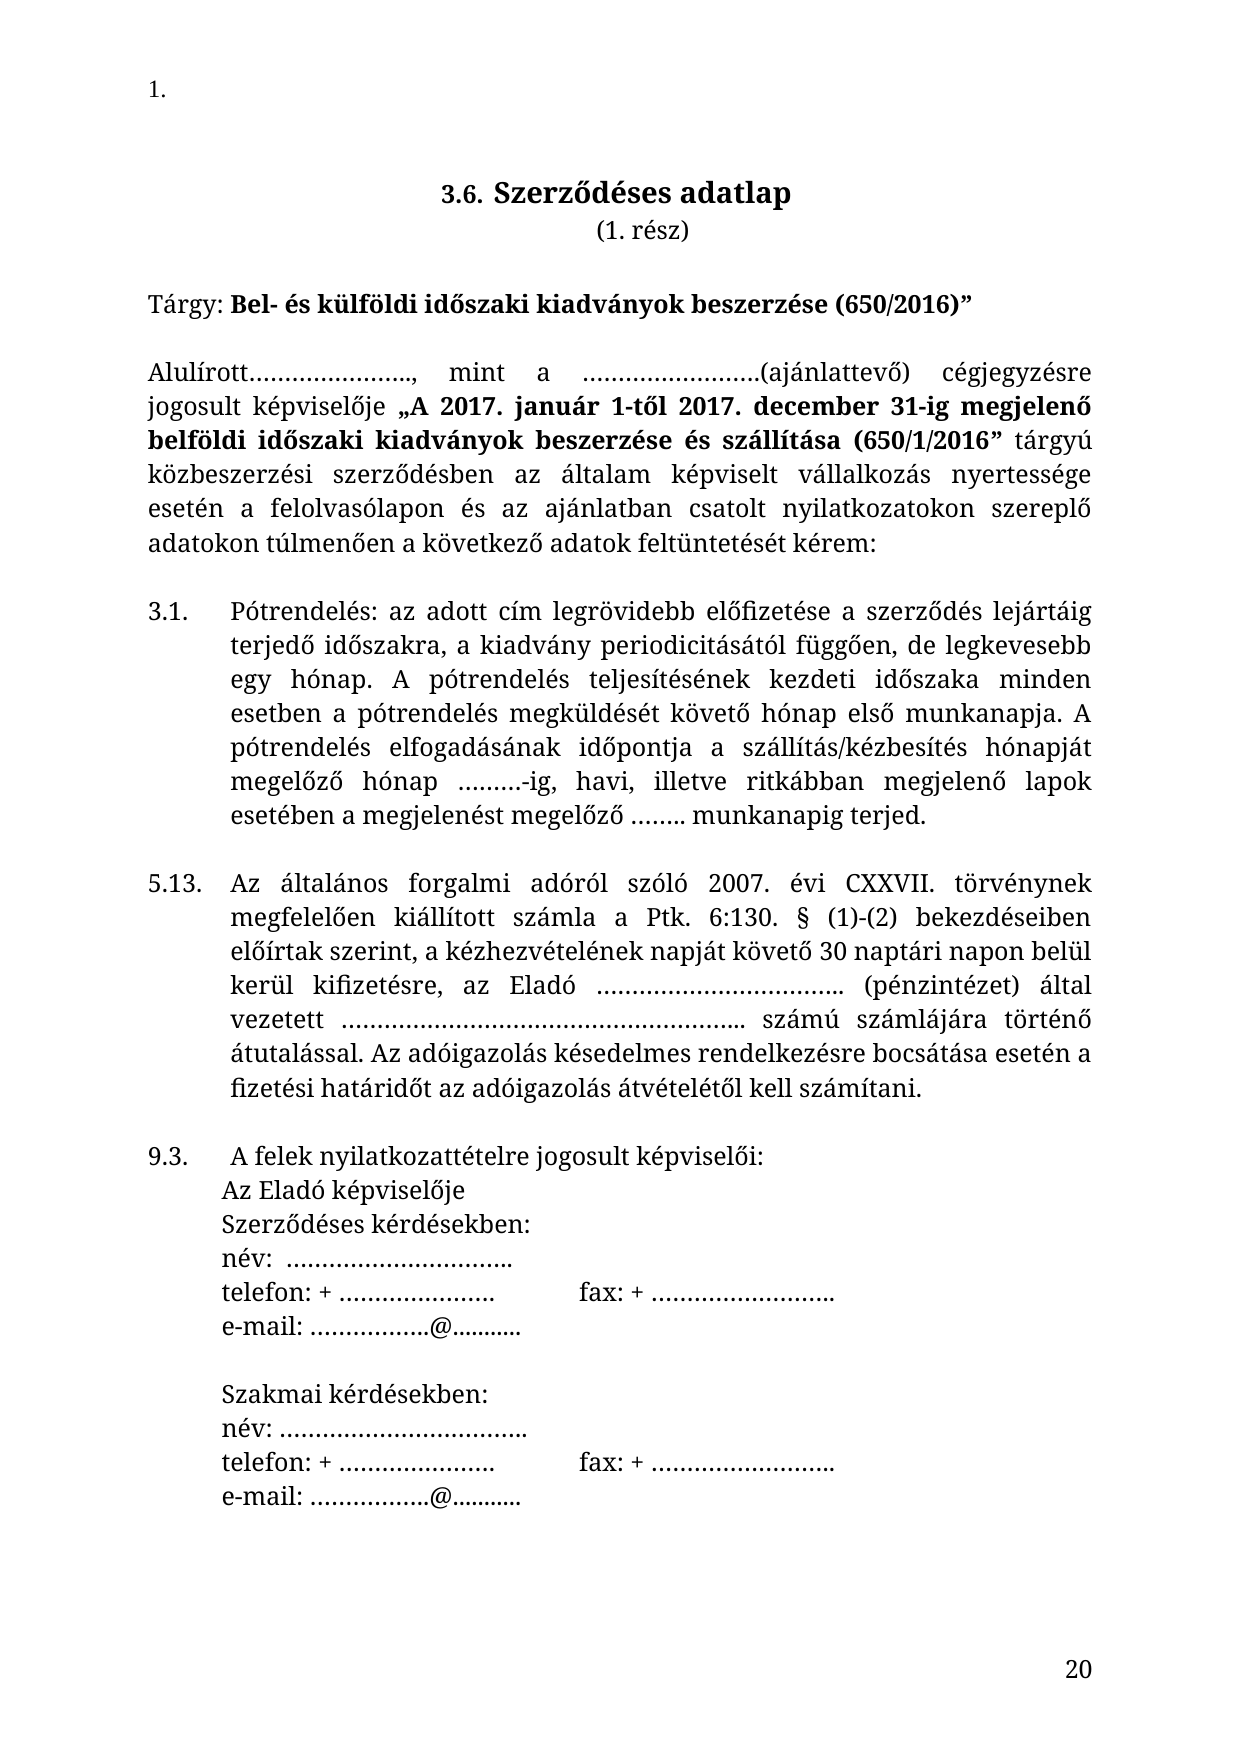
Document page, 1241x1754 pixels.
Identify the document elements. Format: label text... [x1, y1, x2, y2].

list 5.13. Az általános forgalmi adóról szóló 2007. évi CXXVII. törvénynek megfelelően kiállított számla a Ptk. 6:130. § (1)-(2) bekezdéseiben előírtak szerint, a kézhezvételének napját követő 30 naptári napon belül kerül kifizetésre, az Eladó …………………………….. (pénzintézet) által vezetett ………………………………………………... számú számlájára történő átutalással. Az adóigazolás késedelmes rendelkezésre bocsátása esetén a fizetési határidőt az adóigazolás átvételétől kell számítani. [148, 866, 1092, 1104]
text Tárgy: Bel- és külföldi időszaki kiadványok beszerzése (650/2016)” [148, 287, 1092, 321]
list 3.1. Pótrendelés: az adott cím legrövidebb előfizetése a szerződés lejártáig terjedő időszakra, a kiadvány periodicitásától függően, de legkevesebb egy hónap. A pótrendelés teljesítésének kezdeti időszaka minden esetben a pótrendelés megküldését követő hónap első munkanapja. A pótrendelés elfogadásának időpontja a szállítás/kézbesítés hónapját megelőző hónap ………-ig, havi, illetve ritkábban megjelenő lapok esetében a megjelenést megelőző …….. munkanapig terjed. [148, 593, 1092, 832]
text e-mail: ……………..@........... [221, 1479, 1092, 1513]
text név: ………………………….. [221, 1241, 1092, 1274]
text telefon: + …………………. fax: + …………………….. [221, 1445, 1092, 1479]
text e-mail: ……………..@........... [221, 1309, 1092, 1343]
text Alulírott………………….., mint a …………………….(ajánlattevő) cégjegyzésre jogosult képviselője „A 2017. január 1-től 2017. december 31-ig megjelenő belföldi időszaki kiadványok beszerzése és szállítása (650/1/2016” tárgyú közbeszerzési szerződésben az általam képviselt vállalkozás nyertessége esetén a felolvasólapon és az ajánlatban csatolt nyilatkozatokon szereplő adatokon túlmenően a következő adatok feltüntetését kérem: [148, 355, 1092, 559]
text Szerződéses kérdésekben: [221, 1206, 1092, 1241]
subtitle Szerződéses adatlap (1. rész) [148, 173, 1092, 246]
text Az Eladó képviselője [221, 1172, 1092, 1206]
text telefon: + …………………. fax: + …………………….. [221, 1274, 1092, 1309]
text Szakmai kérdésekben: [221, 1377, 1092, 1411]
list 9.3. A felek nyilatkozattételre jogosult képviselői: [148, 1138, 1092, 1172]
text név: …………………………….. [221, 1411, 1092, 1445]
